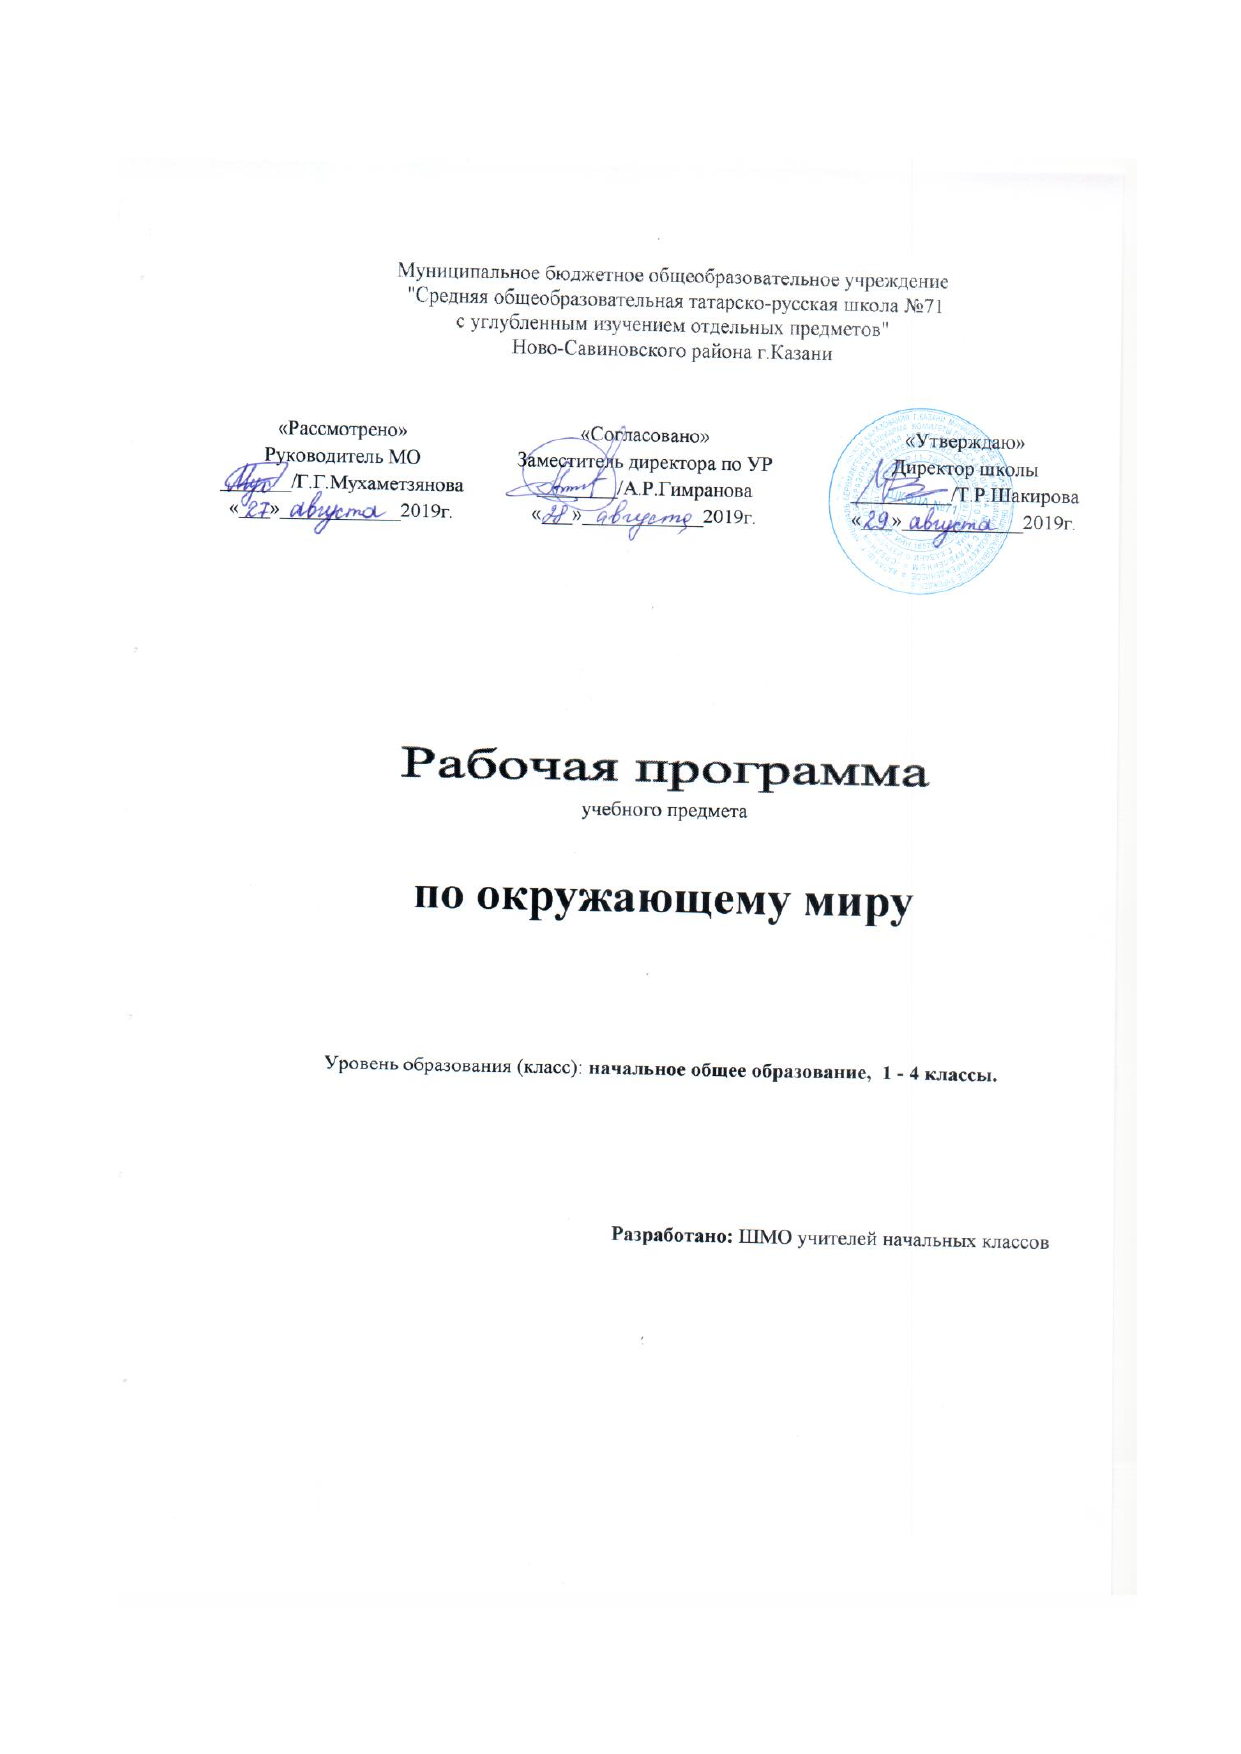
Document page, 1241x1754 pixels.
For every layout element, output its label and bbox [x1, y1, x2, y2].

picture [118, 158, 1137, 1607]
